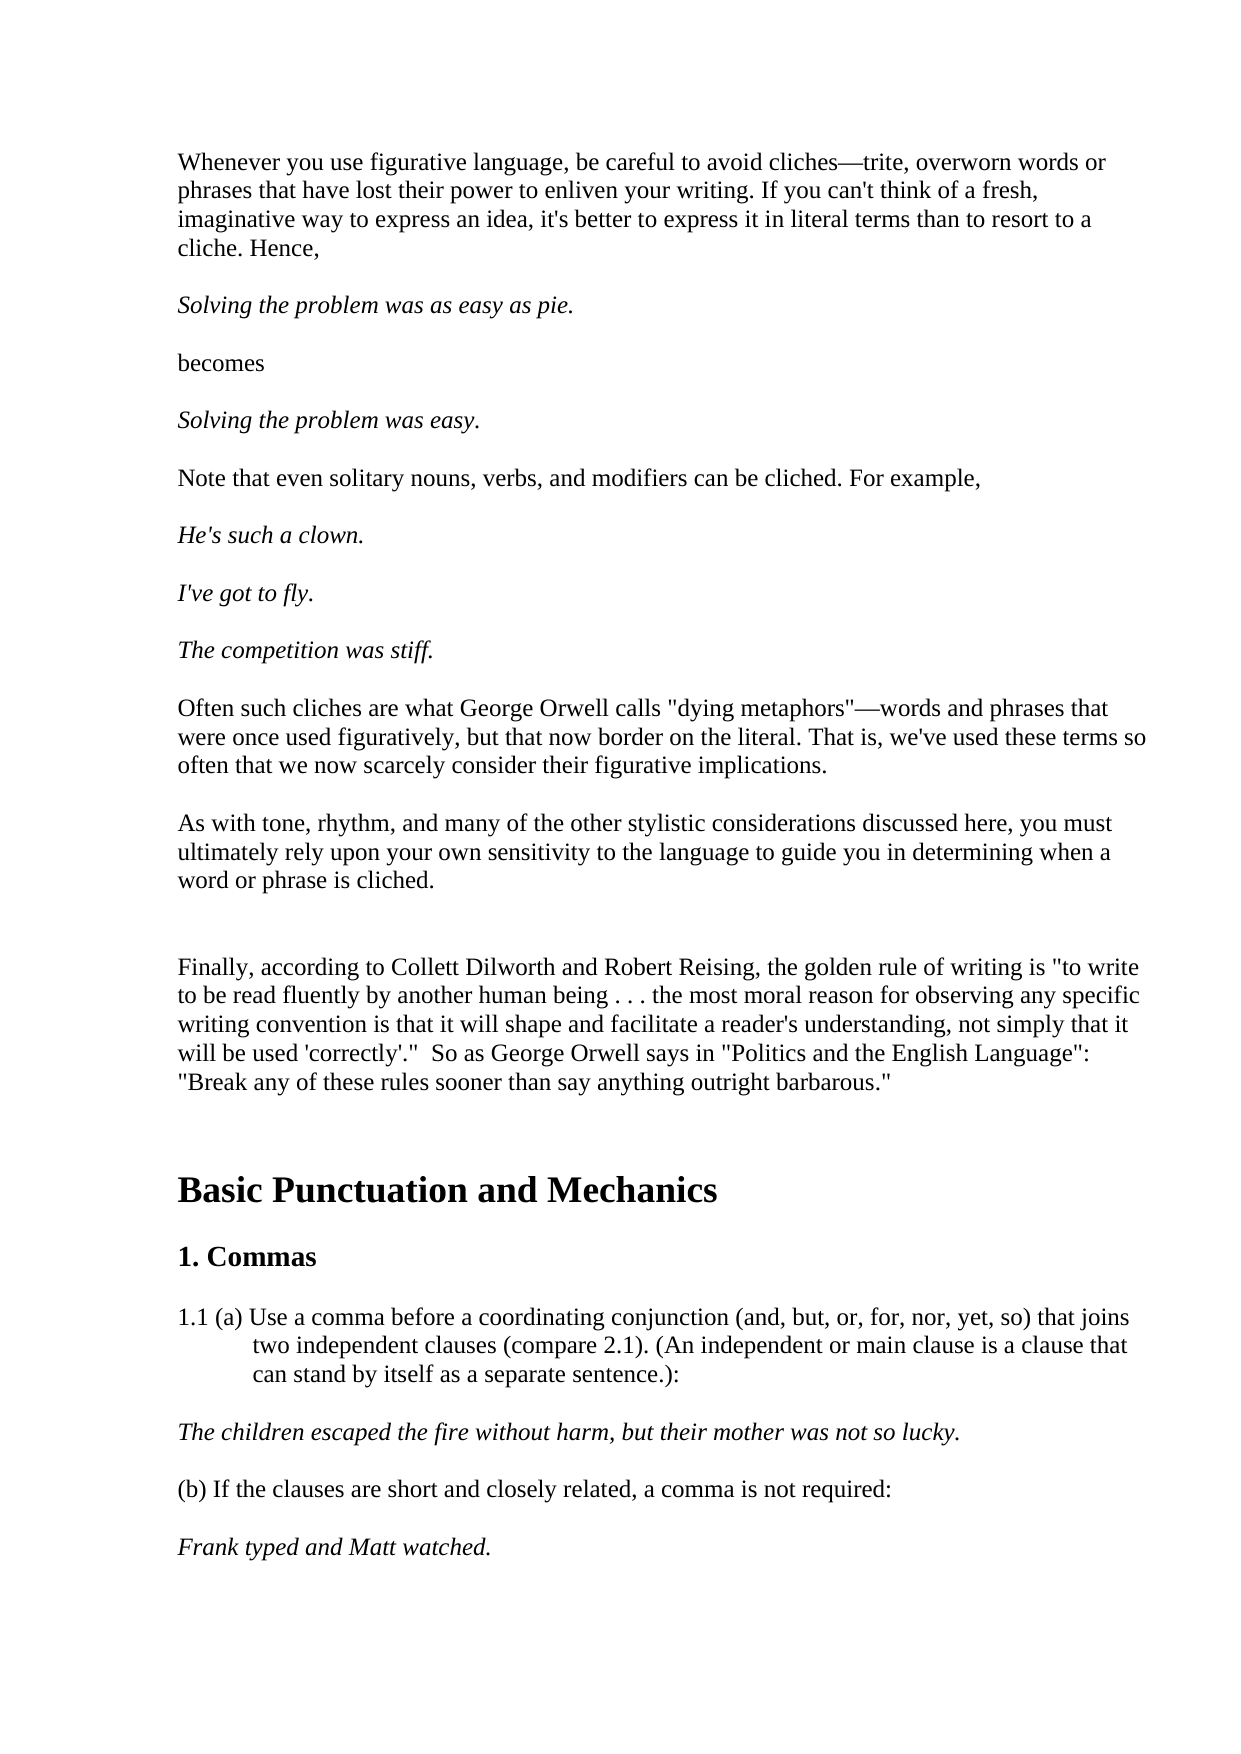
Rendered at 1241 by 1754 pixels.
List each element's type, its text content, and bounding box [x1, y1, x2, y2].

text becomes [177, 348, 1152, 377]
text I've got to fly. [177, 578, 1152, 607]
text Note that even solitary nouns, verbs, and modifiers can be cliched. For example, [177, 463, 1152, 492]
text (b) If the clauses are short and closely related, a comma is not required: [177, 1474, 1152, 1503]
text Solving the problem was easy. [177, 406, 1152, 434]
text Whenever you use figurative language, be careful to avoid cliches—trite, overworn words or phrases that have lost their power to enliven your writing. If you can't think of a fresh, imaginative way to express an idea, it's better to express it in literal terms than to resort to a cliche. Hence, [177, 147, 1152, 262]
text The children escaped the fire without harm, but their mother was not so lucky. [177, 1417, 1152, 1445]
text Frank typed and Matt watched. [177, 1532, 1152, 1560]
text As with tone, rhythm, and many of the other stylistic considerations discussed here, you must ultimately rely upon your own sensitivity to the language to guide you in determining when a word or phrase is cliched. [177, 808, 1152, 894]
text Solving the problem was as easy as pie. [177, 291, 1152, 319]
text Basic Punctuation and Mechanics [177, 1167, 1152, 1211]
text The competition was stiff. [177, 636, 1152, 664]
text He's such a clown. [177, 521, 1152, 549]
text 1.1 (a) Use a comma before a coordinating conjunction (and, but, or, for, nor, yet, so) that joins two independent clauses (compare 2.1). (An independent or main clause is a clause that can stand by itself as a separate sentence.): [177, 1302, 1152, 1388]
text 1. Commas [177, 1239, 1152, 1273]
text Often such cliches are what George Orwell calls "dying metaphors"—words and phrases that were once used figuratively, but that now border on the literal. That is, we've used these terms so often that we now scarcely consider their figurative implications. [177, 693, 1152, 779]
text Finally, according to Collett Dilworth and Robert Reising, the golden rule of writing is "to write to be read fluently by another human being . . . the most moral reason for observing any specific writing convention is that it will shape and facilitate a reader's understanding, not simply that it will be used 'correctly'." So as George Orwell says in "Politics and the English Language": "Break any of these rules sooner than say anything outright barbarous." [177, 952, 1152, 1096]
